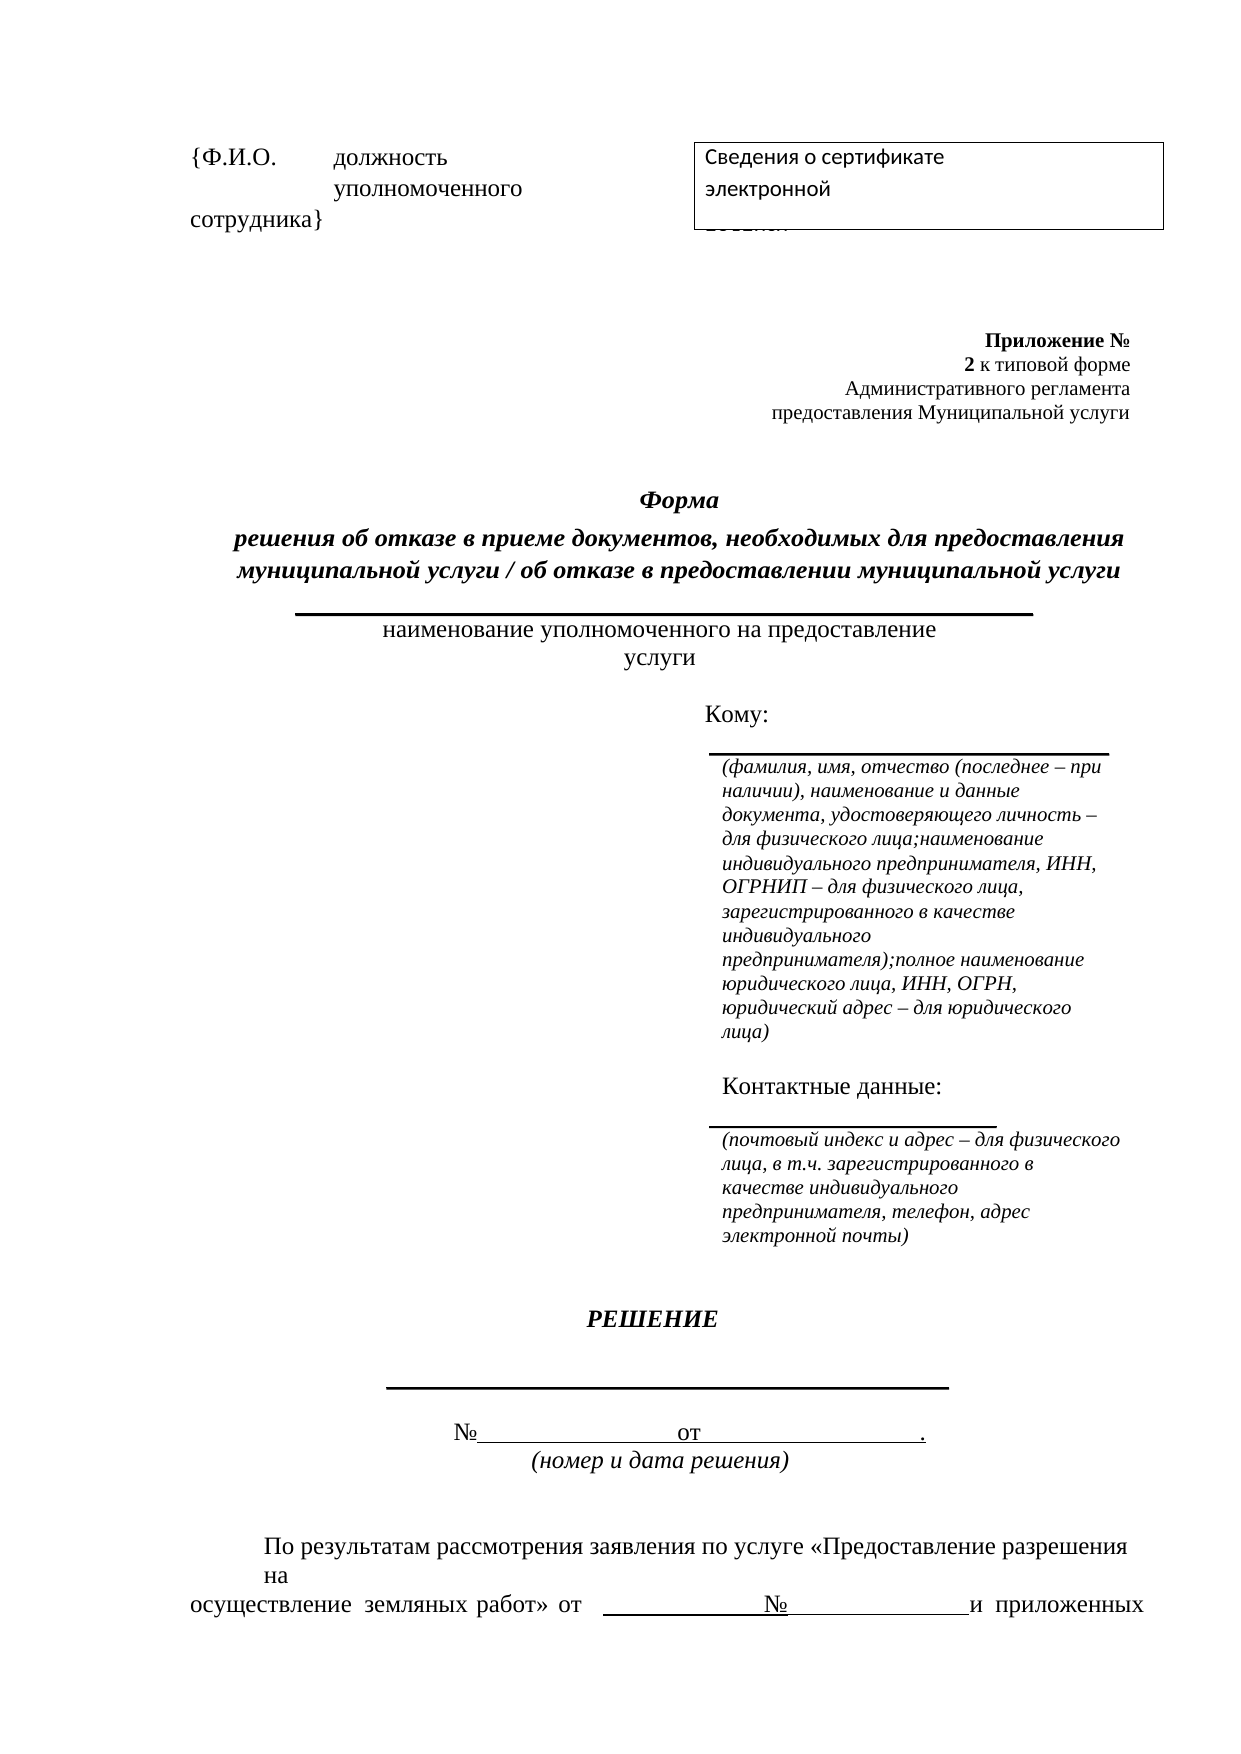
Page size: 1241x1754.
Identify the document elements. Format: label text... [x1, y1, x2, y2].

text лица, в т.ч. зарегистрированного в качестве индивидуального предпринимателя, телефон, адрес электронной почты) [722, 1151, 1097, 1247]
text По результатам рассмотрения заявления по услуге «Предоставление разрешения на [264, 1531, 1152, 1589]
text Форма [206, 485, 1152, 514]
text наличии), наименование и данные документа, удостоверяющего личность – для физического лица;наименование индивидуального предпринимателя, ИНН, ОГРНИП – для физического лица, зарегистрированного в качестве индивидуального предпринимателя);полное наименование юридического лица, ИНН, ОГРН, юридический адрес – для юридического лица) [722, 778, 1106, 1043]
text предоставления Муниципальной услуги [177, 400, 1129, 424]
text (номер и дата решения) [359, 1446, 961, 1474]
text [190, 1589, 1152, 1617]
text решения об отказе в приеме документов, необходимых для предоставления муниципальной услуги / об отказе в предоставлении муниципальной услуги [206, 523, 1152, 584]
text (почтовый индекс и адрес – для физического [722, 1121, 1152, 1151]
text Приложение № 2 к типовой форме Административного регламента [821, 329, 1130, 399]
text (фамилия, имя, отчество (последнее – при [722, 749, 1152, 778]
text наименование уполномоченного на предоставление услуги [359, 609, 960, 670]
text № от . [227, 1417, 1152, 1446]
text Контактные данные: [722, 1071, 1152, 1100]
text Кому: [359, 699, 1115, 727]
text РЕШЕНИЕ [345, 1304, 960, 1333]
text {Ф.И.О. должность уполномоченного сотрудника} [190, 142, 661, 233]
